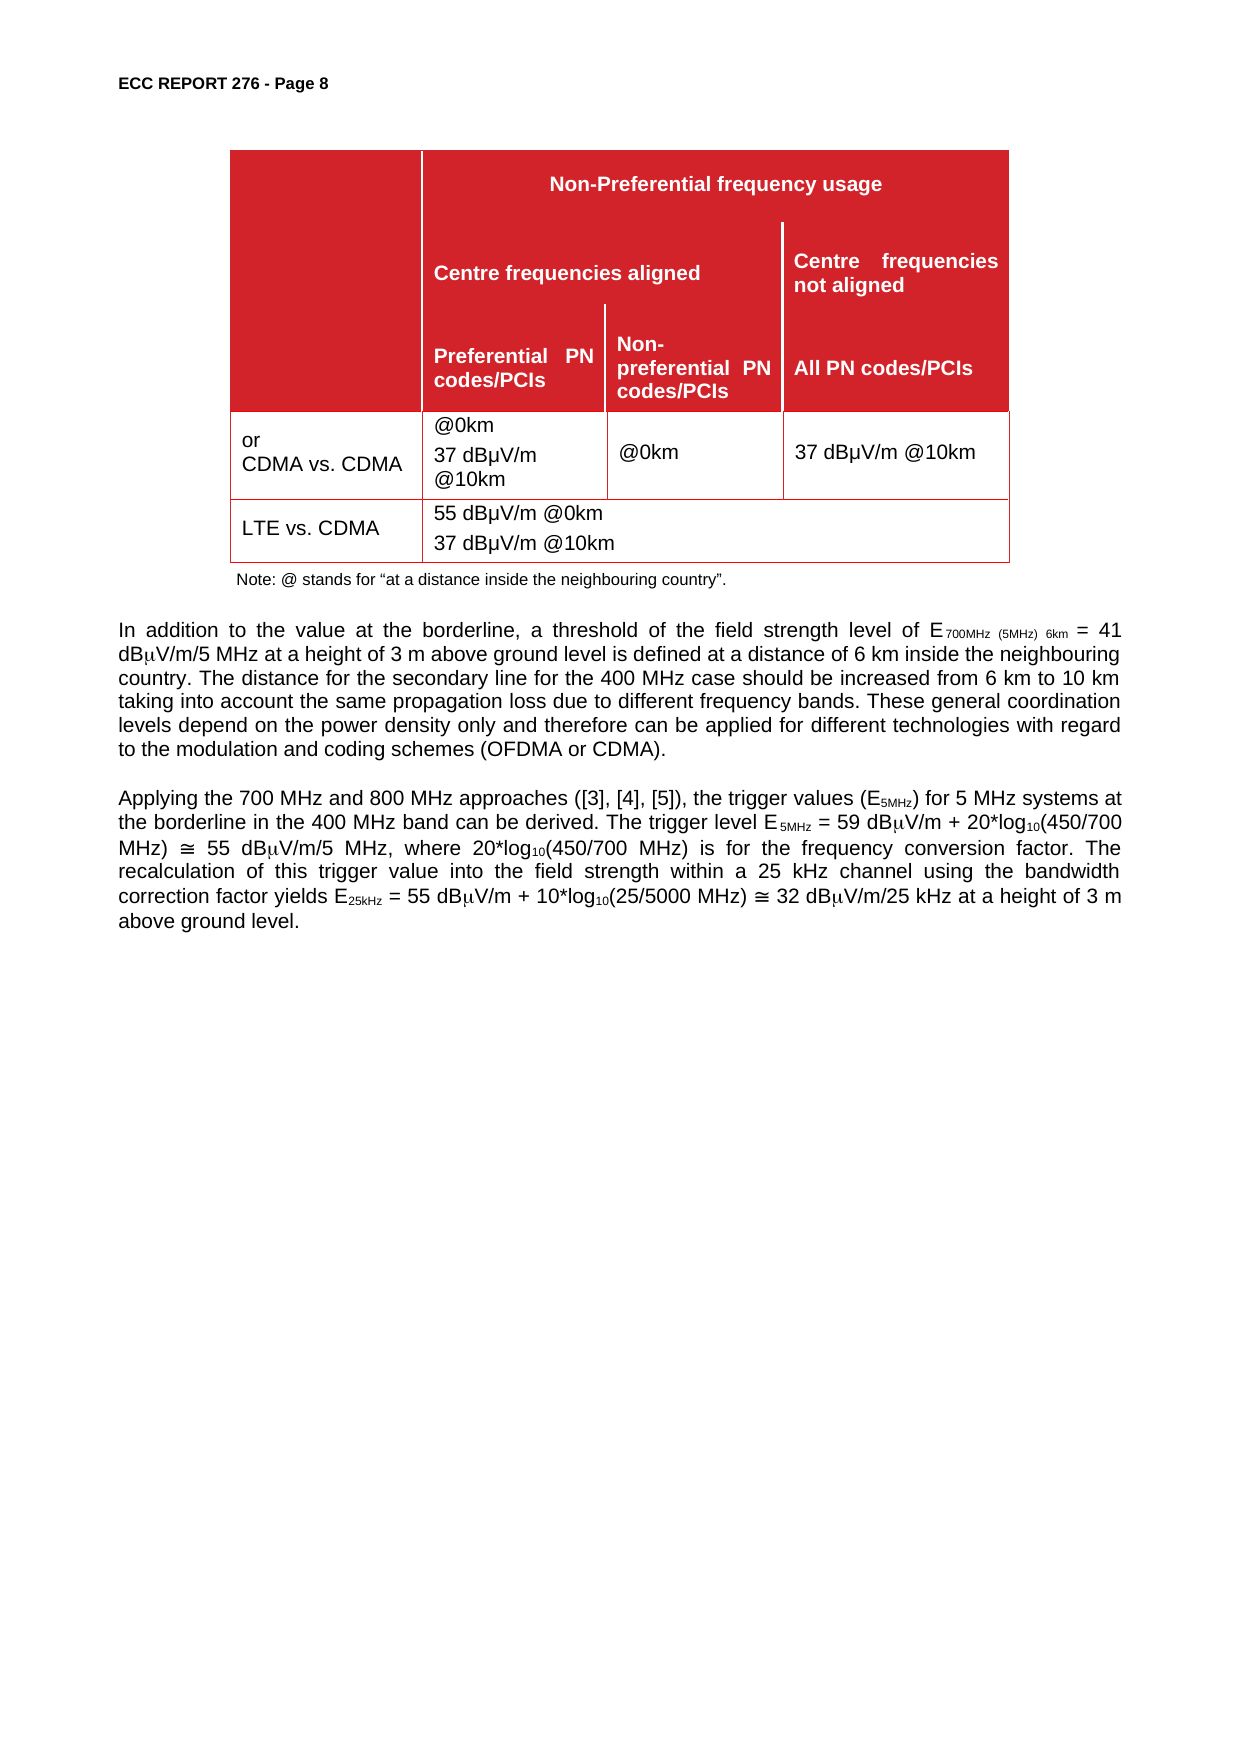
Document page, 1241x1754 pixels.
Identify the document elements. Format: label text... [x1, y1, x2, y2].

table_header Non-Preferential frequency usage [423, 151, 1009, 222]
table_cell Centre frequencies aligned [423, 223, 781, 304]
text Applying the 700 MHz and 800 MHz approaches ([3], [4], [5]), the trigger values (E5MHz) for 5 MHz systems at the borderline in the 400 MHz band can be derived. The trigger level E5MHz = 59 dBV/m + 20*log10(450/700 MHz) ≅ 55 dBV/m/5 MHz, where 20*log10(450/700 MHz) is for the frequency conversion factor. The recalculation of this trigger value into the field strength within a 25 kHz channel using the bandwidth correction factor yields E25kHz = 55 dBV/m + 10*log10(25/5000 MHz) ≅ 32 dBV/m/25 kHz at a height of 3 m above ground level. [118, 786, 1122, 932]
table_cell Centre frequencies not aligned [784, 223, 1009, 304]
table_cell LTE vs. LTE or CDMA vs. CDMA [231, 412, 422, 498]
table_cell All PN codes/PCIs [784, 305, 1009, 411]
text Note: @ stands for “at a distance inside the neighbouring country”. [207, 569, 1122, 589]
table_cell Non-preferential PN codes/PCIs [606, 305, 781, 411]
text In addition to the value at the borderline, a threshold of the field strength level of E700MHz (5MHz) 6km = 41 dBV/m/5 MHz at a height of 3 m above ground level is defined at a distance of 6 km inside the neighbouring country. The distance for the secondary line for the 400 MHz case should be increased from 6 km to 10 km taking into account the same propagation loss due to different frequency bands. These general coordination levels depend on the power density only and therefore can be applied for different technologies with regard to the modulation and coding schemes (OFDMA or CDMA). [118, 617, 1122, 761]
table_cell Preferential PN codes/PCIs [423, 305, 604, 411]
table_cell 55 dBμV/m @0km 37 dBμV/m @10km [423, 412, 607, 498]
table_cell LTE vs. CDMA [231, 500, 422, 562]
table_cell 55 dBμV/m @0km 37 dBμV/m @10km [423, 499, 1009, 562]
table_cell 37 dBμV/m @0km [608, 412, 783, 498]
table_header [231, 151, 421, 411]
table_cell 55 dBμV/m @0km 37 dBμV/m @10km [784, 411, 1009, 498]
